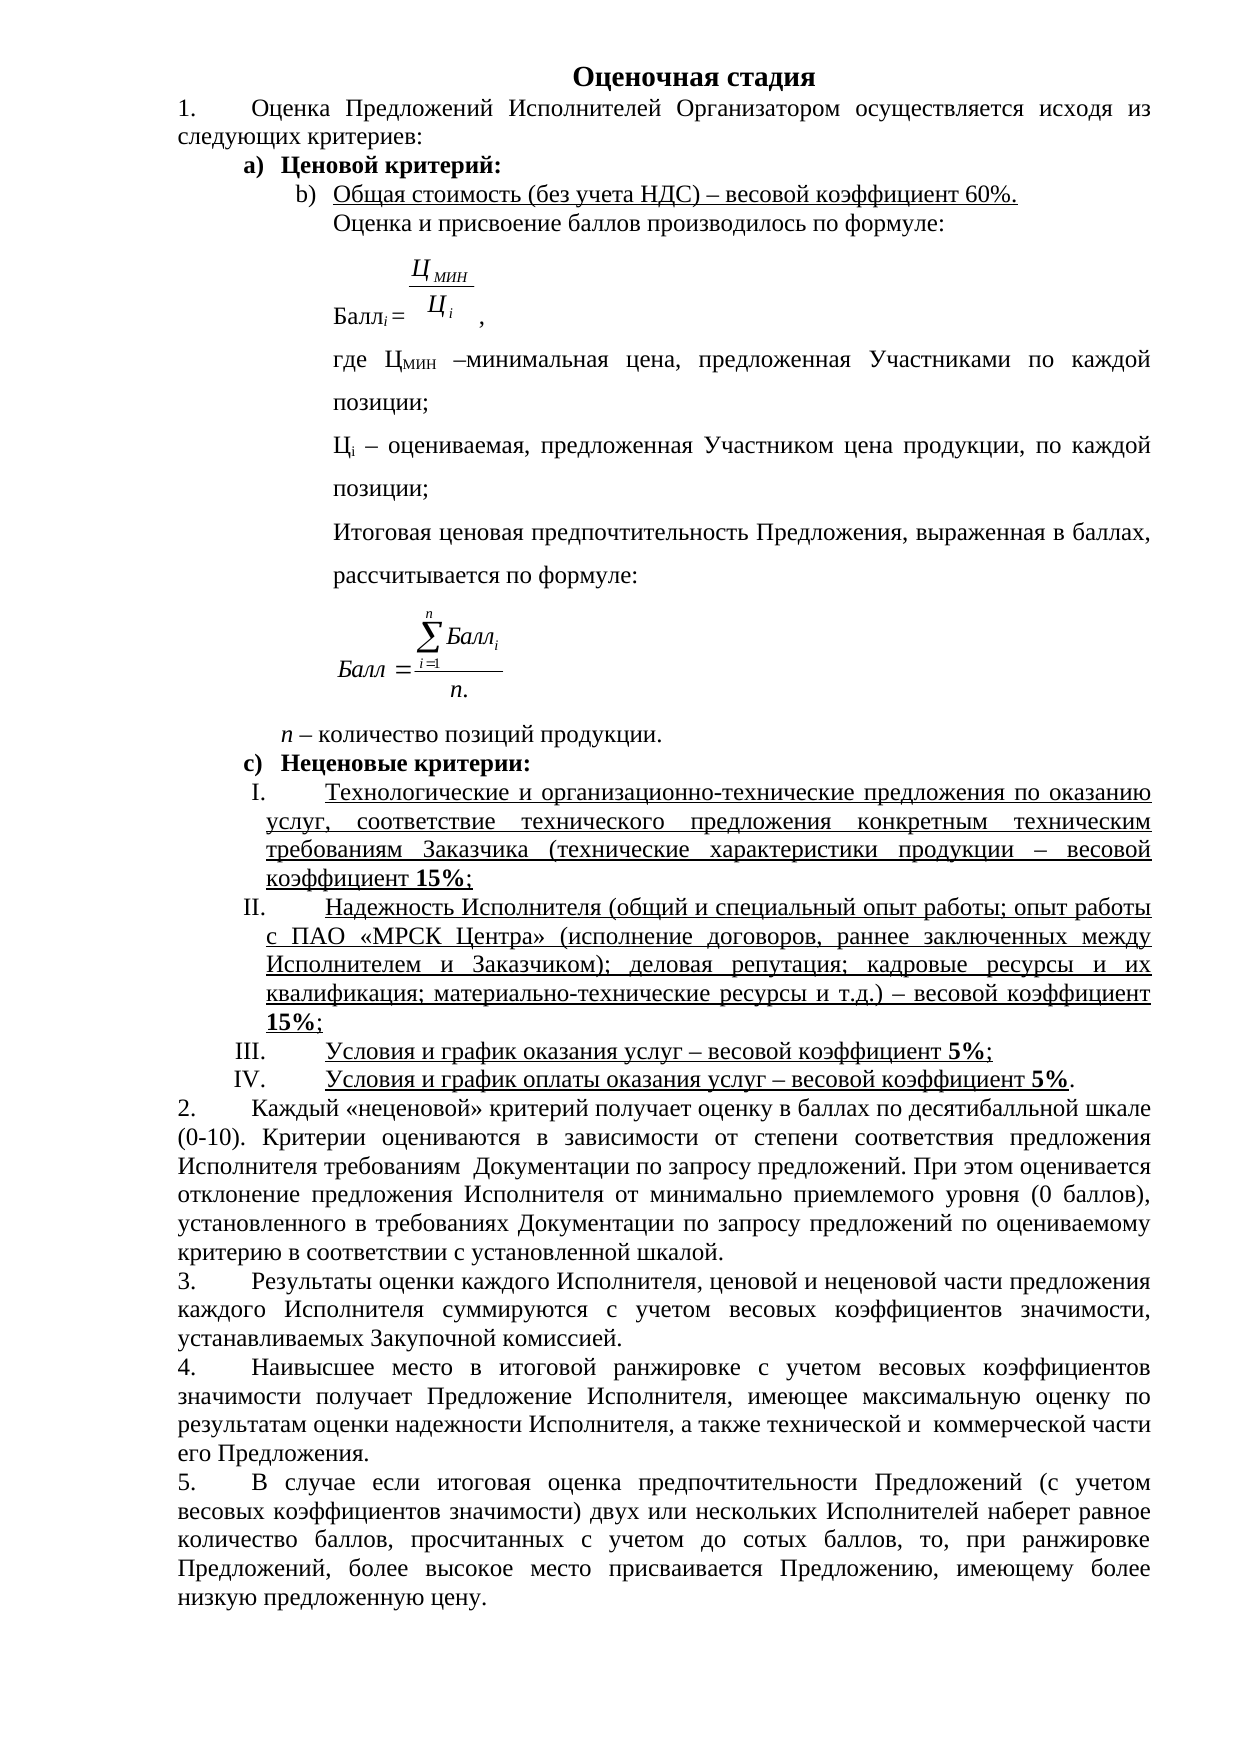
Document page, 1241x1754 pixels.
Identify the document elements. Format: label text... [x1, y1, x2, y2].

text n – количество позиций продукции. [281, 719, 1152, 748]
list Условия и график оказания услуг – весовой коэффициент 5%; [266, 1036, 1152, 1064]
list Технологические и организационно-технические предложения по оказанию услуг, соответствие технического предложения конкретным техническим требованиям Заказчика (технические характеристики продукции – весовой коэффициент 15%; [266, 861, 1152, 892]
list В случае если итоговая оценка предпочтительности Предложений (с учетом весовых коэффициентов значимости) двух или нескольких Исполнителей наберет равное количество баллов, просчитанных с учетом до сотых баллов, то, при ранжировке Предложений, более высокое место присваивается Предложению, имеющему более низкую предложенную цену. [177, 1467, 1152, 1611]
list Оценка Предложений Исполнителей Организатором осуществляется исходя из следующих критериев: [177, 93, 1152, 150]
list Надежность Исполнителя (общий и специальный опыт работы; опыт работы с ПАО «МРСК Центра» (исполнение договоров, раннее заключенных между Исполнителем и Заказчиком); деловая репутация; кадровые ресурсы и их квалификация; материально-технические ресурсы и т.д.) – весовой коэффициент 15%; [266, 892, 1152, 946]
list Неценовые критерии: [243, 748, 1152, 777]
list Технологические и организационно-технические предложения по оказанию услуг, соответствие технического предложения конкретным техническим требованиям Заказчика (технические характеристики продукции – весовой коэффициент 15%; [266, 777, 1152, 831]
list Баллi =, [333, 251, 1152, 330]
list где ЦМИН –минимальная цена, предложенная Участниками по каждой позиции; [333, 344, 1152, 416]
list Общая стоимость (без учета НДС) – весовой коэффициент 60%. [295, 179, 1152, 208]
list Оценка и присвоение баллов производилось по формуле: [333, 208, 1152, 236]
list Надежность Исполнителя (общий и специальный опыт работы; опыт работы с ПАО «МРСК Центра» (исполнение договоров, раннее заключенных между Исполнителем и Заказчиком); деловая репутация; кадровые ресурсы и их квалификация; материально-технические ресурсы и т.д.) – весовой коэффициент 15%; [266, 976, 1152, 1036]
list Цi – оцениваемая, предложенная Участником цена продукции, по каждой позиции; [333, 430, 1152, 502]
list Технологические и организационно-технические предложения по оказанию услуг, соответствие технического предложения конкретным техническим требованиям Заказчика (технические характеристики продукции – весовой коэффициент 15%; [266, 832, 1152, 859]
list Условия и график оплаты оказания услуг – весовой коэффициент 5%. [266, 1064, 1152, 1093]
list Надежность Исполнителя (общий и специальный опыт работы; опыт работы с ПАО «МРСК Центра» (исполнение договоров, раннее заключенных между Исполнителем и Заказчиком); деловая репутация; кадровые ресурсы и их квалификация; материально-технические ресурсы и т.д.) – весовой коэффициент 15%; [266, 947, 1152, 974]
list Каждый «неценовой» критерий получает оценку в баллах по десятибалльной шкале (0-10). Критерии оцениваются в зависимости от степени соответствия предложения Исполнителя требованиям Документации по запросу предложений. При этом оценивается отклонение предложения Исполнителя от минимально приемлемого уровня (0 баллов), установленного в требованиях Документации по запросу предложений по оцениваемому критерию в соответствии с установленной шкалой. [177, 1093, 1152, 1266]
list Результаты оценки каждого Исполнителя, ценовой и неценовой части предложения каждого Исполнителя суммируются с учетом весовых коэффициентов значимости, устанавливаемых Закупочной комиссией. [177, 1266, 1152, 1352]
list Наивысшее место в итоговой ранжировке с учетом весовых коэффициентов значимости получает Предложение Исполнителя, имеющее максимальную оценку по результатам оценки надежности Исполнителя, а также технической и коммерческой части его Предложения. [177, 1352, 1152, 1467]
text Оценочная стадия [177, 59, 1152, 93]
list Итоговая ценовая предпочтительность Предложения, выраженная в баллах, рассчитывается по формуле: [333, 517, 1152, 588]
list Ценовой критерий: [243, 150, 1152, 179]
